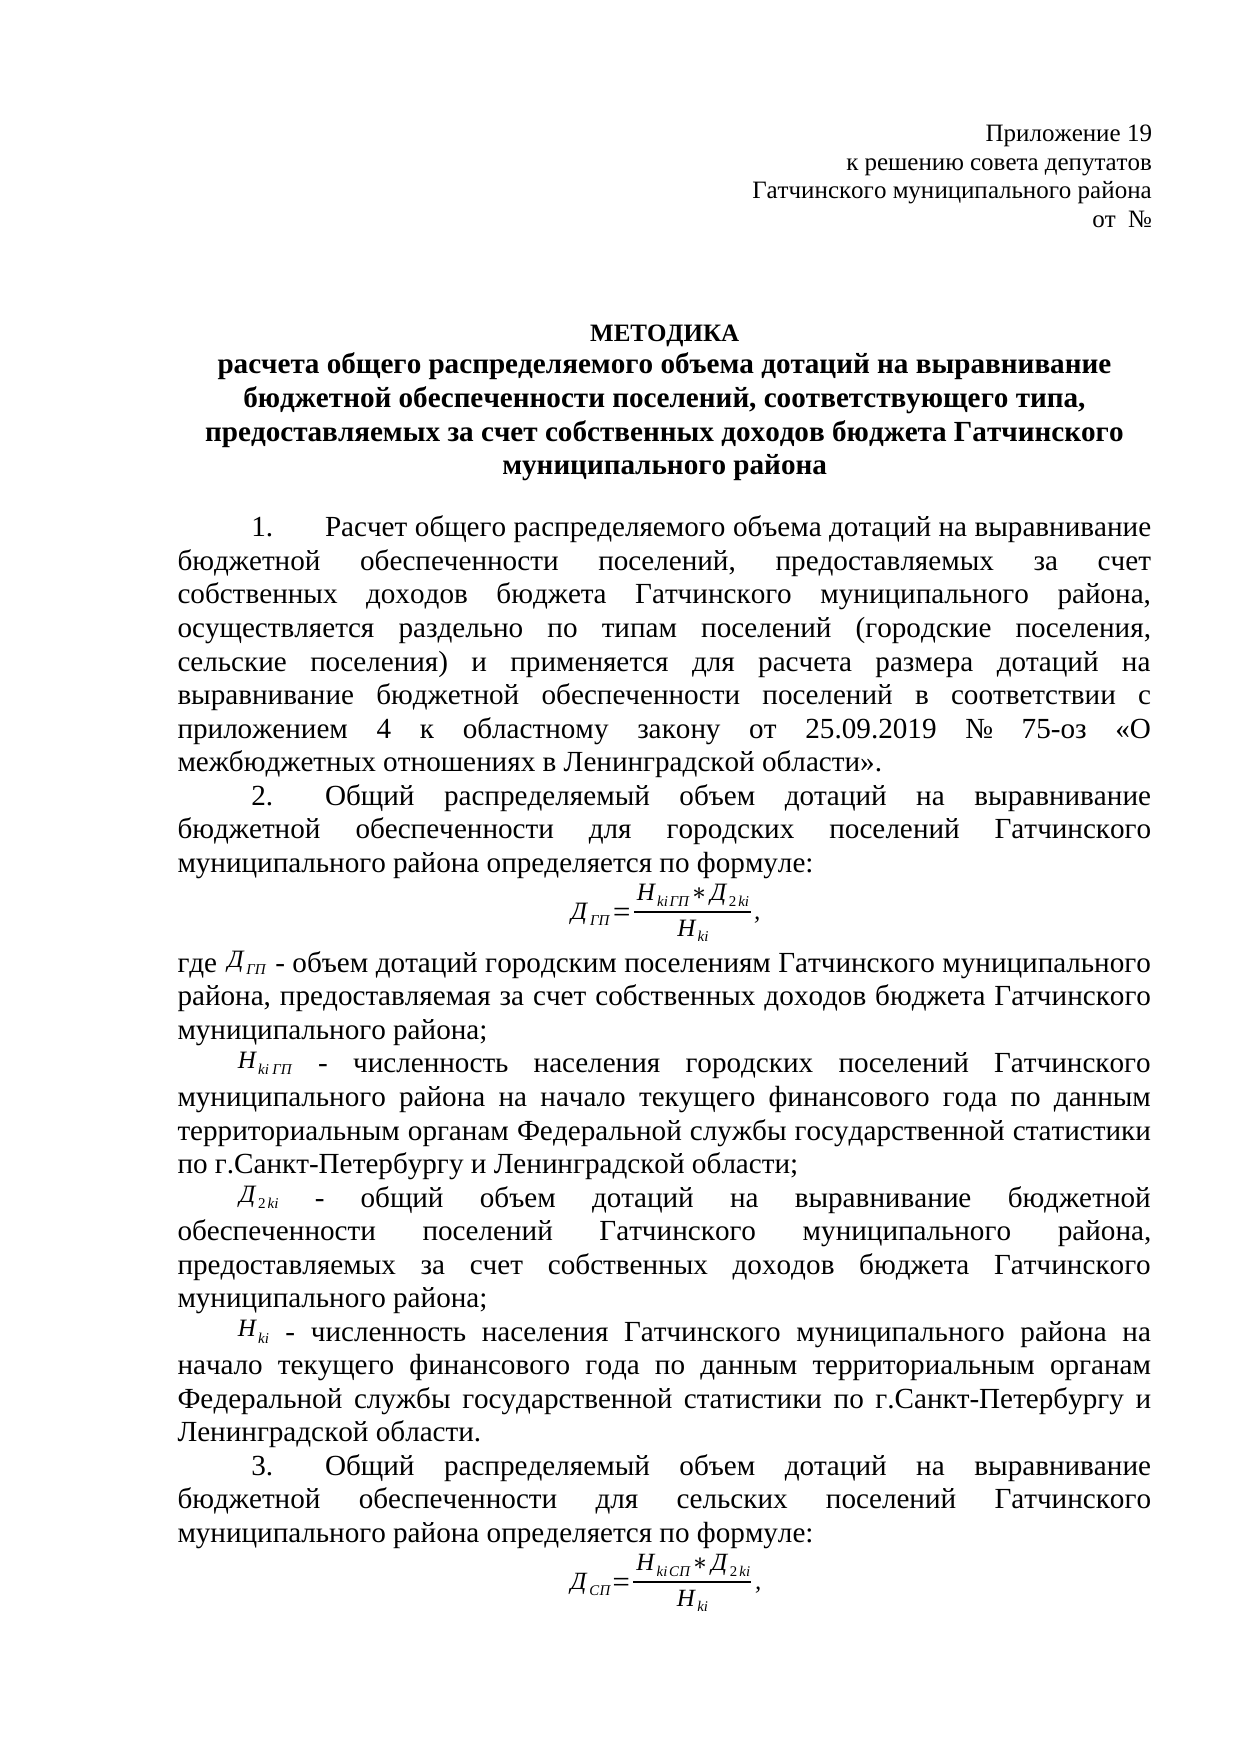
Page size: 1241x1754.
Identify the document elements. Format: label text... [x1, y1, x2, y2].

text - численность населения Гатчинского муниципального района на начало текущего финансового года по данным территориальным органам Федеральной службы государственной статистики по г.Санкт-Петербургу и Ленинградской области. [177, 1314, 1152, 1448]
text от № [252, 204, 1152, 233]
text где - объем дотаций городским поселениям Гатчинского муниципального района, предоставляемая за счет собственных доходов бюджета Гатчинского муниципального района; [177, 945, 1152, 1046]
title расчета общего распределяемого объема дотаций на выравнивание бюджетной обеспеченности поселений, соответствующего типа, предоставляемых за счет собственных доходов бюджета Гатчинского муниципального района [177, 347, 1152, 481]
text Приложение 19 [252, 118, 1152, 147]
title МЕТОДИКА [177, 318, 1152, 347]
list Расчет общего распределяемого объема дотаций на выравнивание бюджетной обеспеченности поселений, предоставляемых за счет собственных доходов бюджета Гатчинского муниципального района, осуществляется раздельно по типам поселений (городские поселения, сельские поселения) и применяется для расчета размера дотаций на выравнивание бюджетной обеспеченности поселений в соответствии с приложением 4 к областному закону от 25.09.2019 № 75-оз «О межбюджетных отношениях в Ленинградской области». [177, 509, 1152, 778]
list Общий распределяемый объем дотаций на выравнивание бюджетной обеспеченности для сельских поселений Гатчинского муниципального района определяется по формуле: [177, 1448, 1152, 1549]
text - общий объем дотаций на выравнивание бюджетной обеспеченности поселений Гатчинского муниципального района, предоставляемых за счет собственных доходов бюджета Гатчинского муниципального района; [177, 1180, 1152, 1314]
text - численность населения городских поселений Гатчинского муниципального района на начало текущего финансового года по данным территориальным органам Федеральной службы государственной статистики по г.Санкт-Петербургу и Ленинградской области; [177, 1046, 1152, 1180]
text Гатчинского муниципального района [252, 176, 1152, 204]
text к решению совета депутатов [252, 147, 1152, 176]
list Общий распределяемый объем дотаций на выравнивание бюджетной обеспеченности для городских поселений Гатчинского муниципального района определяется по формуле: [177, 778, 1152, 878]
